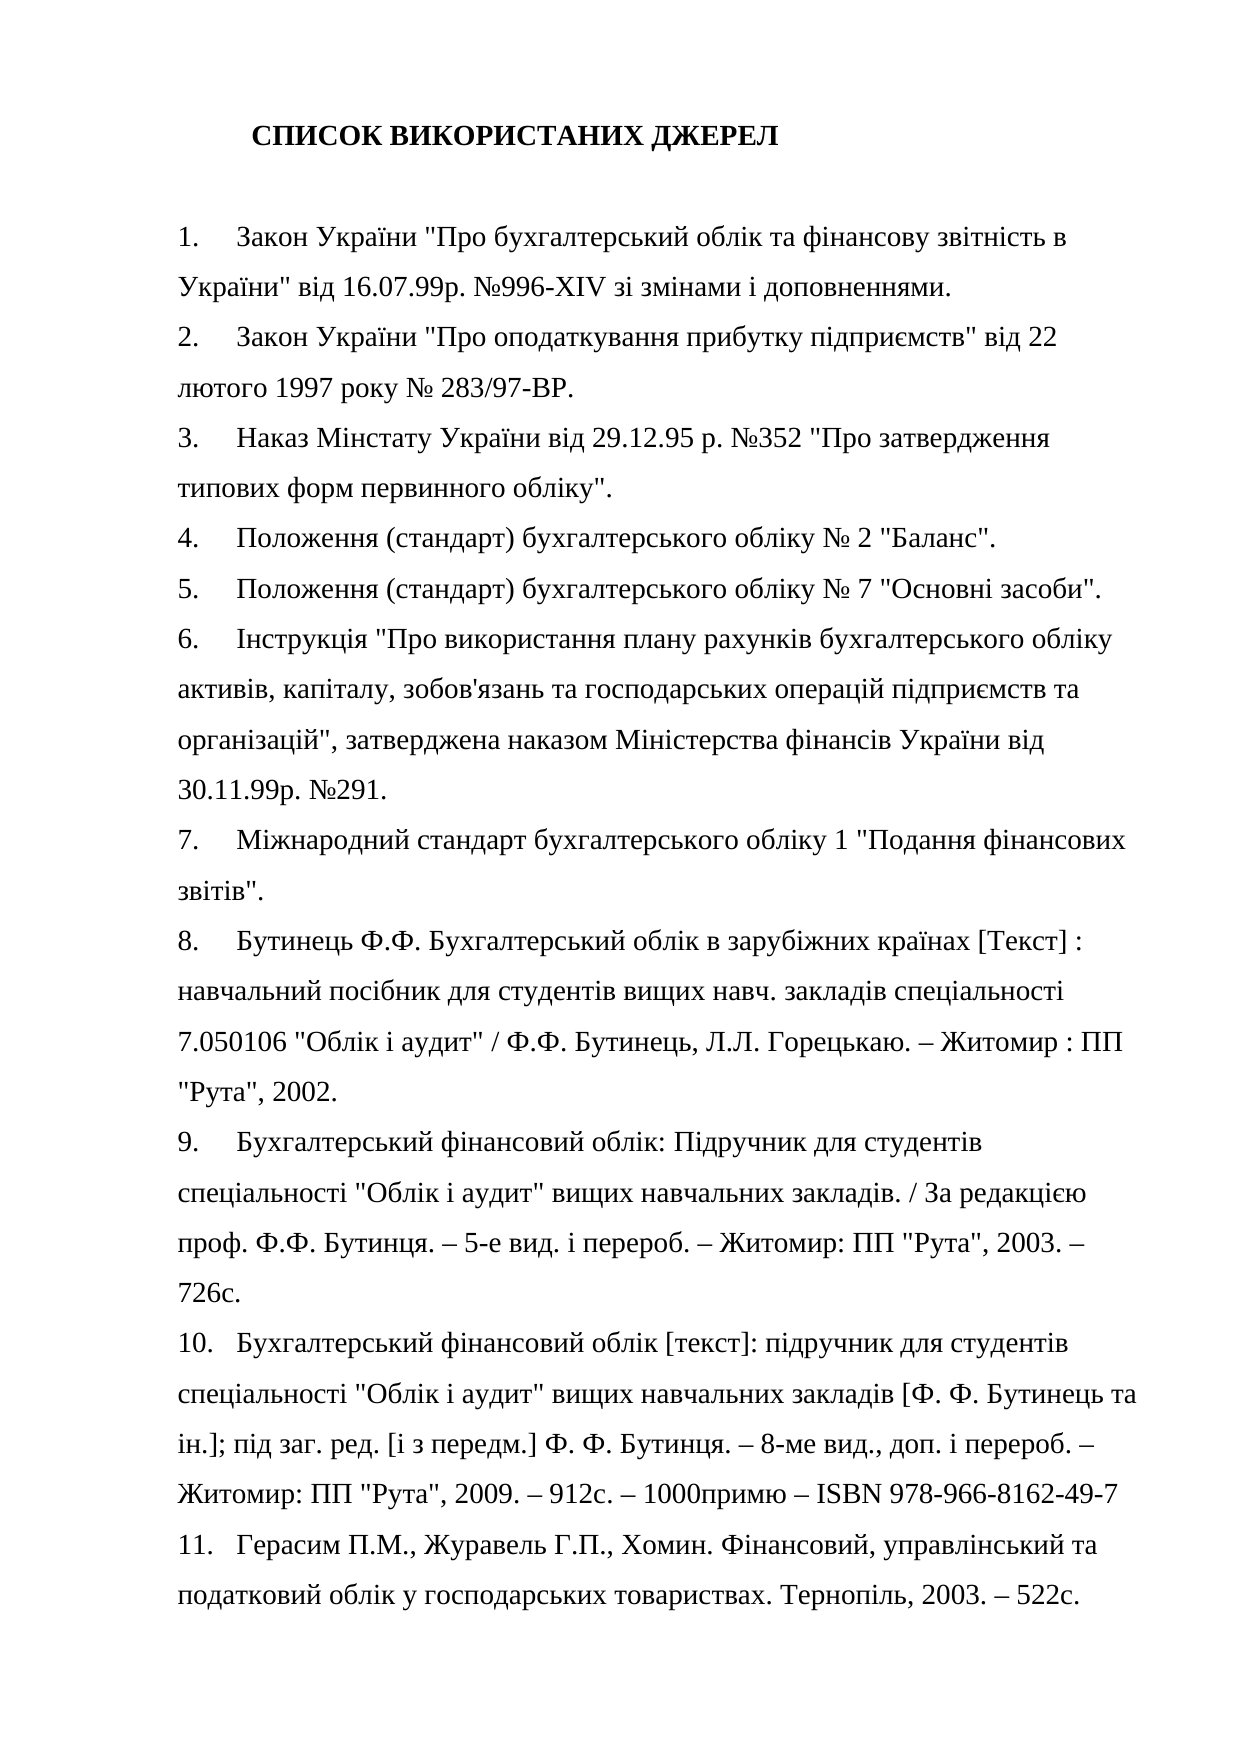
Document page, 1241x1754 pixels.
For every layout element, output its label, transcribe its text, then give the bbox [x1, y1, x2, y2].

list Інструкція "Про використання плану рахунків бухгалтерського обліку активів, капіталу, зобов'язань та господарських операцій підприємств та організацій", затверджена наказом Міністерства фінансів України від 30.11.99р. №291. [177, 621, 1152, 806]
list Міжнародний стандарт бухгалтерського обліку 1 "Подання фінансових звітів". [177, 822, 1152, 906]
text СПИСОК ВИКОРИСТАНИХ ДЖЕРЕЛ [177, 118, 1152, 152]
list Герасим П.М., Журавель Г.П., Хомин. Фінансовий, управлінський та податковий облік у господарських товариствах. Тернопіль, 2003. – 522с. [177, 1527, 1152, 1611]
list Бухгалтерський фінансовий облік [текст]: підручник для студентів спеціальності "Облік і аудит" вищих навчальних закладів [Ф. Ф. Бутинець та ін.]; під заг. ред. [і з передм.] Ф. Ф. Бутинця. – 8-ме вид., доп. і перероб. – Житомир: ПП "Рута", 2009. – 912с. – 1000примю – ISBN 978-966-8162-49-7 [177, 1326, 1152, 1510]
list Бутинець Ф.Ф. Бухгалтерський облік в зарубіжних країнах [Текст] : навчальний посібник для студентів вищих навч. закладів спеціальності 7.050106 "Облік і аудит" / Ф.Ф. Бутинець, Л.Л. Горецькаю. – Житомир : ПП "Рута", 2002. [177, 923, 1152, 1108]
list Положення (стандарт) бухгалтерського обліку № 7 "Основні засоби". [177, 571, 1152, 604]
list Наказ Мінстату України від 29.12.95 р. №352 "Про затвердження типових форм первинного обліку". [177, 420, 1152, 504]
list Закон України "Про оподаткування прибутку підприємств" від 22 лютого 1997 року № 283/97-ВР. [177, 319, 1152, 403]
list Бухгалтерський фінансовий облік: Підручник для студентів спеціальності "Облік і аудит" вищих навчальних закладів. / За редакцією проф. Ф.Ф. Бутинця. – 5-е вид. і перероб. – Житомир: ПП "Рута", 2003. – 726с. [177, 1124, 1152, 1309]
list Закон України "Про бухгалтерський облік та фінансову звітність в України" від 16.07.99р. №996-ХІV зі змінами і доповненнями. [177, 219, 1152, 303]
list Положення (стандарт) бухгалтерського обліку № 2 "Баланс". [177, 521, 1152, 554]
